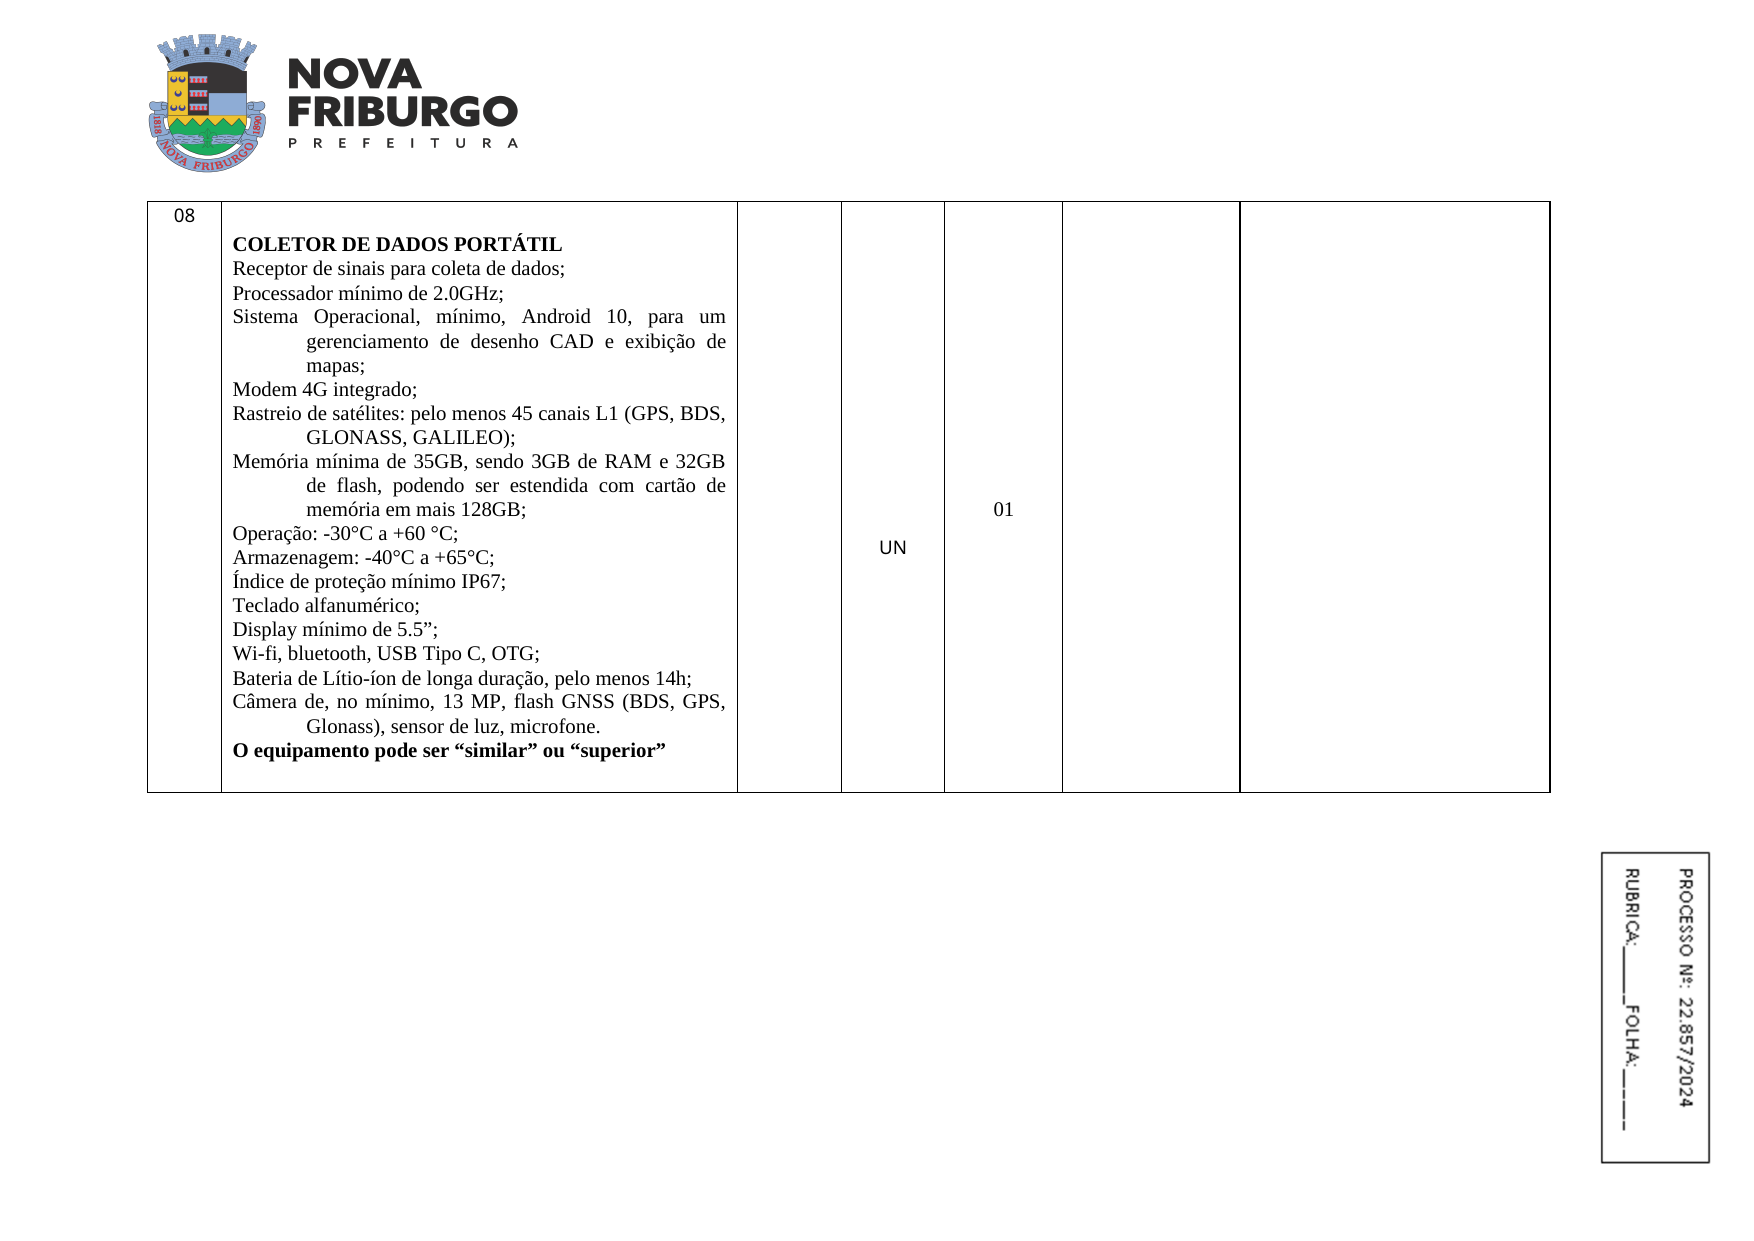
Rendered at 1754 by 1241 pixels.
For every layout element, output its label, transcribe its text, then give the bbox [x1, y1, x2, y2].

table_cell [1063, 202, 1239, 792]
table_cell 01 [945, 202, 1062, 792]
table_cell [738, 202, 841, 792]
picture [1600, 850, 1712, 1166]
table_cell UN [842, 202, 944, 792]
table_cell [1241, 202, 1549, 792]
table_cell 08 [148, 202, 221, 792]
picture [134, 28, 532, 174]
table_cell COLETOR DE DADOS PORTÁTIL Receptor de sinais para coleta de dados; Processador mínimo de 2.0GHz; Sistema Operacional, mínimo, Android 10, para um gerenciamento de desenho CAD e exibição de mapas; Modem 4G integrado; Rastreio de satélites: pelo menos 45 canais L1 (GPS, BDS, GLONASS, GALILEO); Memória mínima de 35GB, sendo 3GB de RAM e 32GB de flash, podendo ser estendida com cartão de memória em mais 128GB; Operação: -30°C a +60 °C; Armazenagem: -40°C a +65°C; Índice de proteção mínimo IP67; Teclado alfanumérico; Display mínimo de 5.5”; Wi-fi, bluetooth, USB Tipo C, OTG; Bateria de Lítio-íon de longa duração, pelo menos 14h; Câmera de, no mínimo, 13 MP, flash GNSS (BDS, GPS, Glonass), sensor de luz, microfone. O equipamento pode ser “similar” ou “superior” [222, 202, 737, 792]
